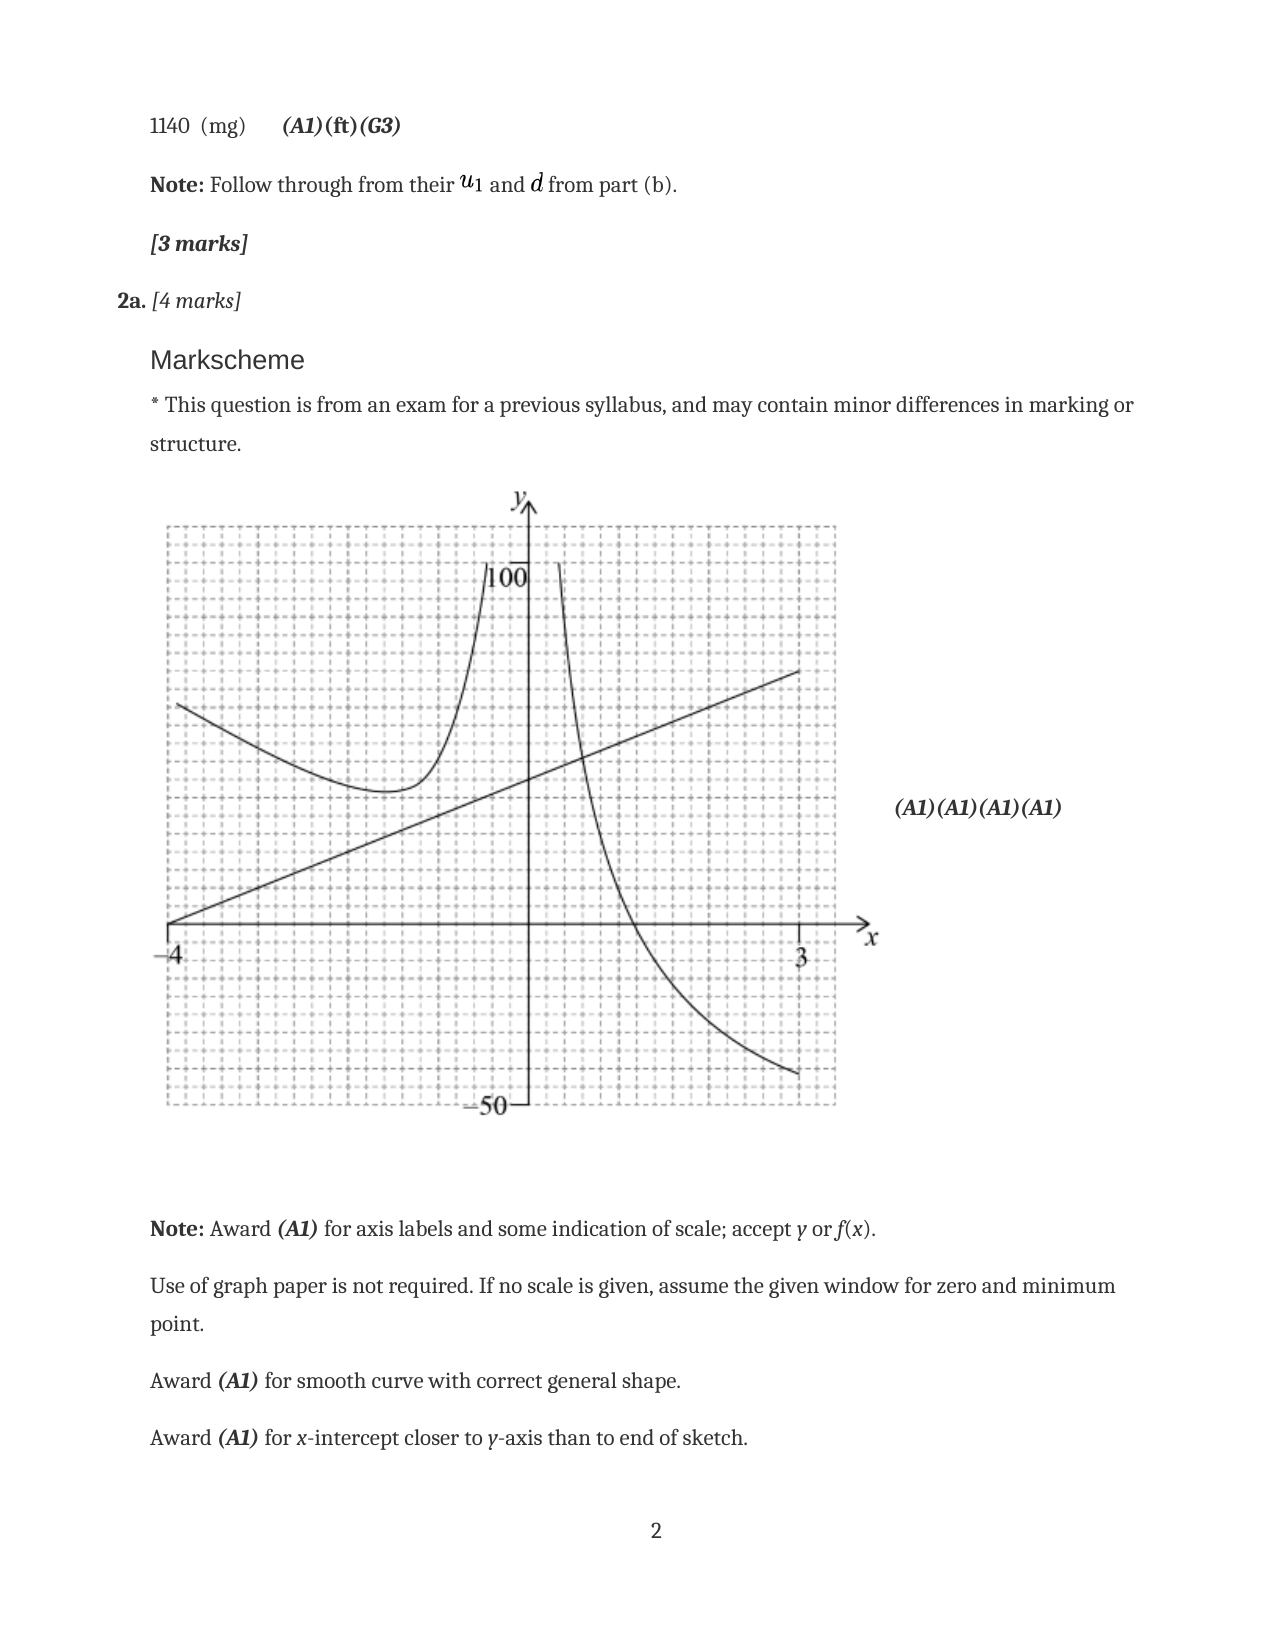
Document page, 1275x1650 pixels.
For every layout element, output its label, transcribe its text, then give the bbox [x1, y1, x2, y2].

picture [150, 487, 894, 1123]
subtitle Markscheme [150, 344, 1162, 376]
text * This question is from an exam for a previous syllabus, and may contain minor differences in marking or structure. [150, 392, 1162, 457]
text [3 marks] [150, 231, 1162, 257]
text 2a. [4 marks] [112, 287, 1162, 314]
text Use of graph paper is not required. If no scale is given, assume the given window for zero and minimum point. [150, 1273, 1162, 1337]
text Award (A1) for smooth curve with correct general shape. [150, 1368, 1162, 1394]
text 1140 (mg) (A1)(ft)(G3) [150, 112, 1162, 139]
text Note: Follow through from their and from part (b). [150, 169, 1162, 200]
picture [530, 169, 543, 195]
picture [459, 171, 485, 195]
text Note: Award (A1) for axis labels and some indication of scale; accept y or f(x). [150, 1216, 1162, 1242]
text Award (A1) for x-intercept closer to y-axis than to end of sketch. [150, 1424, 1162, 1451]
